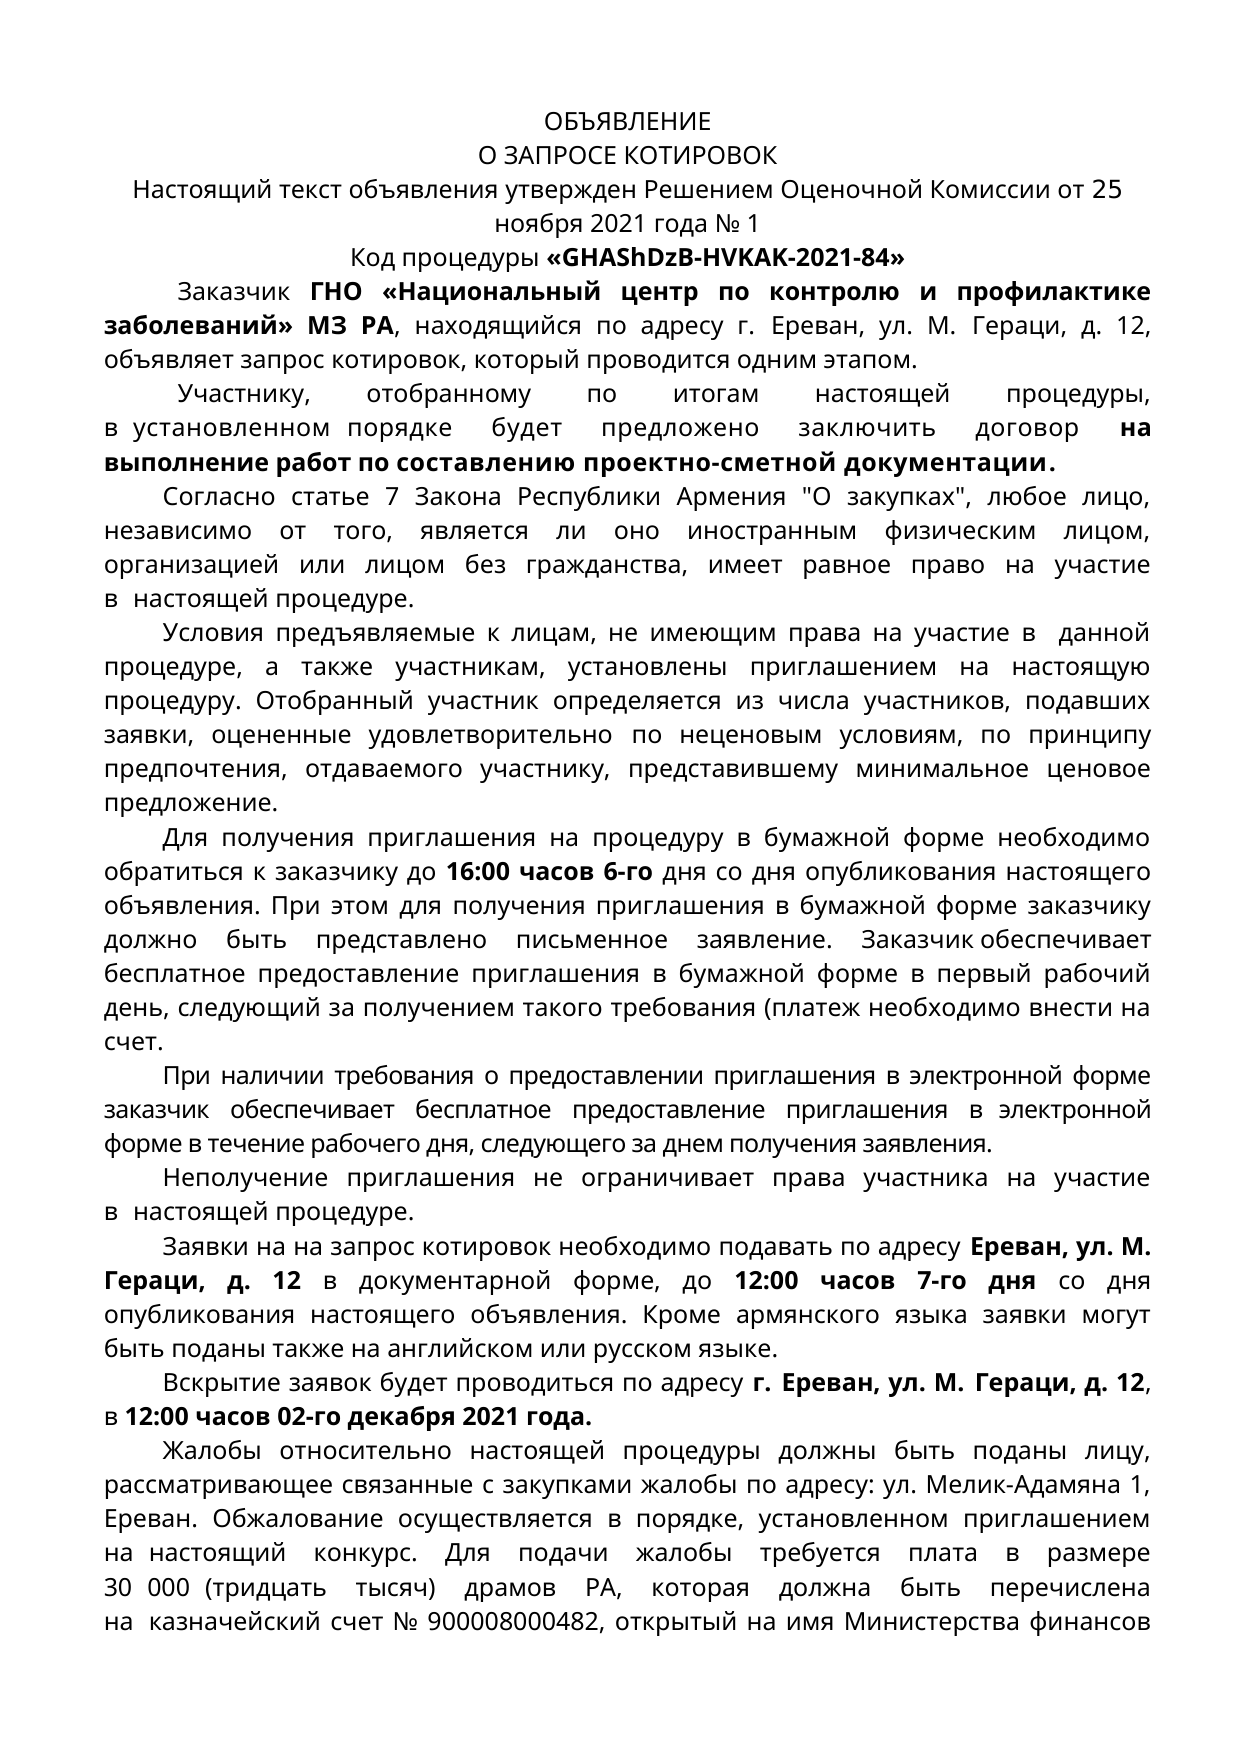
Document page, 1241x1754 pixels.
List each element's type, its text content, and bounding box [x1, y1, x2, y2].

text Настоящий текст объявления утвержден Решением Оценочной Комиссии от 25 ноября 2021 года № 1 [103, 172, 1152, 240]
text ОБЪЯВЛЕНИЕ [103, 103, 1152, 137]
text Участнику, отобранному по итогам настоящей процедуры, в установленном порядке будет предложено заключить договор на выполнение работ по составлению проектно-сметной документации. [103, 376, 1152, 478]
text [103, 1433, 1152, 1638]
text При наличии требования о предоставлении приглашения в электронной форме заказчик обеспечивает бесплатное предоставление приглашения в электронной форме в течение рабочего дня, следующего за днем получения заявления. [103, 1058, 1152, 1160]
text Для получения приглашения на процедуру в бумажной форме необходимо обратиться к заказчику до 16:00 часов 6-го дня со дня опубликования настоящего объявления. При этом для получения приглашения в бумажной форме заказчику должно быть представлено письменное заявление. Заказчик обеспечивает бесплатное предоставление приглашения в бумажной форме в первый рабочий день, следующий за получением такого требования (платеж необходимо внести на счет. [103, 819, 1152, 1058]
text О ЗАПРОСЕ КОТИРОВОК [103, 137, 1152, 172]
text Условия предъявляемые к лицам, не имеющим права на участие в данной процедуре, а также участникам, установлены приглашением на настоящую процедуру. Отобранный участник определяется из числа участников, подавших заявки, оцененные удовлетворительно по неценовым условиям, по принципу предпочтения, отдаваемого участнику, представившему минимальное ценовое предложение. [103, 615, 1152, 819]
text Вскрытие заявок будет проводиться по адресу г. Ереван, ул. М. Гераци, д. 12, в 12:00 часов 02-го декабря 2021 года. [103, 1364, 1152, 1433]
text Заказчик ГНО «Национальный центр по контролю и профилактике заболеваний» МЗ РА, находящийся по адресу г. Ереван, ул. М. Гераци, д. 12, объявляет запрос котировок, который проводится одним этапом. [103, 274, 1152, 376]
text Неполучение приглашения не ограничивает права участника на участие в настоящей процедуре. [103, 1160, 1152, 1228]
text Согласно статье 7 Закона Республики Армения "О закупках", любое лицо, независимо от того, является ли оно иностранным физическим лицом, организацией или лицом без гражданства, имеет равное право на участие в настоящей процедуре. [103, 478, 1152, 615]
text Код процедуры «GHAShDzB-HVKAK-2021-84» [103, 240, 1152, 274]
text Заявки на на запрос котировок необходимо подавать по адресу Ереван, ул. М. Гераци, д. 12 в документарной форме, до 12:00 часов 7-го дня со дня опубликования настоящего объявления. Кроме армянского языка заявки могут быть поданы также на английском или русском языке. [103, 1228, 1152, 1364]
